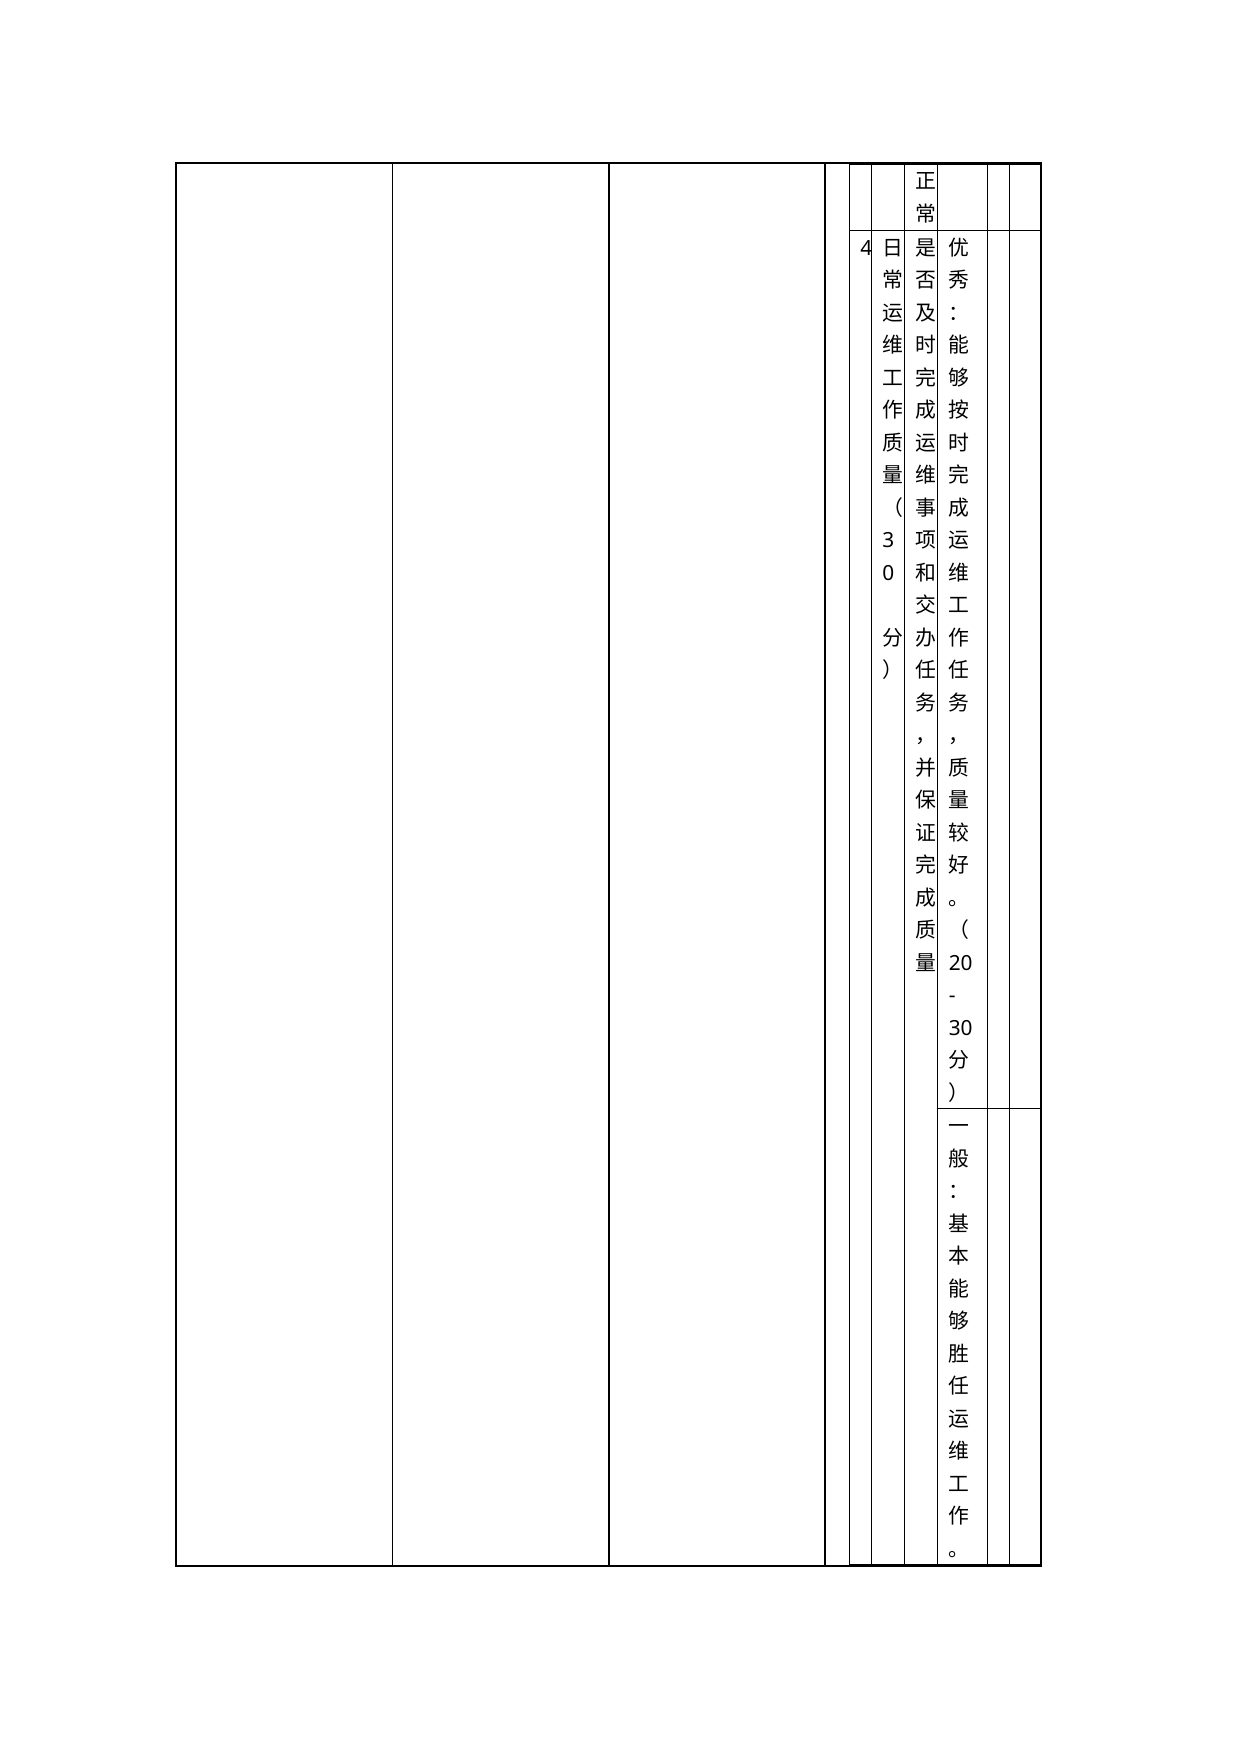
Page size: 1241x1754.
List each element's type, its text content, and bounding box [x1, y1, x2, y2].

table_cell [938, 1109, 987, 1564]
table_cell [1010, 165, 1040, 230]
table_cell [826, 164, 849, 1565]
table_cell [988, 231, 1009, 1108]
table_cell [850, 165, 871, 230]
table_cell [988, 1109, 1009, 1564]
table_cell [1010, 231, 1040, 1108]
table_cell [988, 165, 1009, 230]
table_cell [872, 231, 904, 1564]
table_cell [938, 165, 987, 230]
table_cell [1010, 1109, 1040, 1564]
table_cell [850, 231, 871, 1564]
table_cell 1 [393, 164, 608, 1565]
table_cell [610, 164, 824, 1565]
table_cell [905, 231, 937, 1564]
table_cell [177, 164, 392, 1565]
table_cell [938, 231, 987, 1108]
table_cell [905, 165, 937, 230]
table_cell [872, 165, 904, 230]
